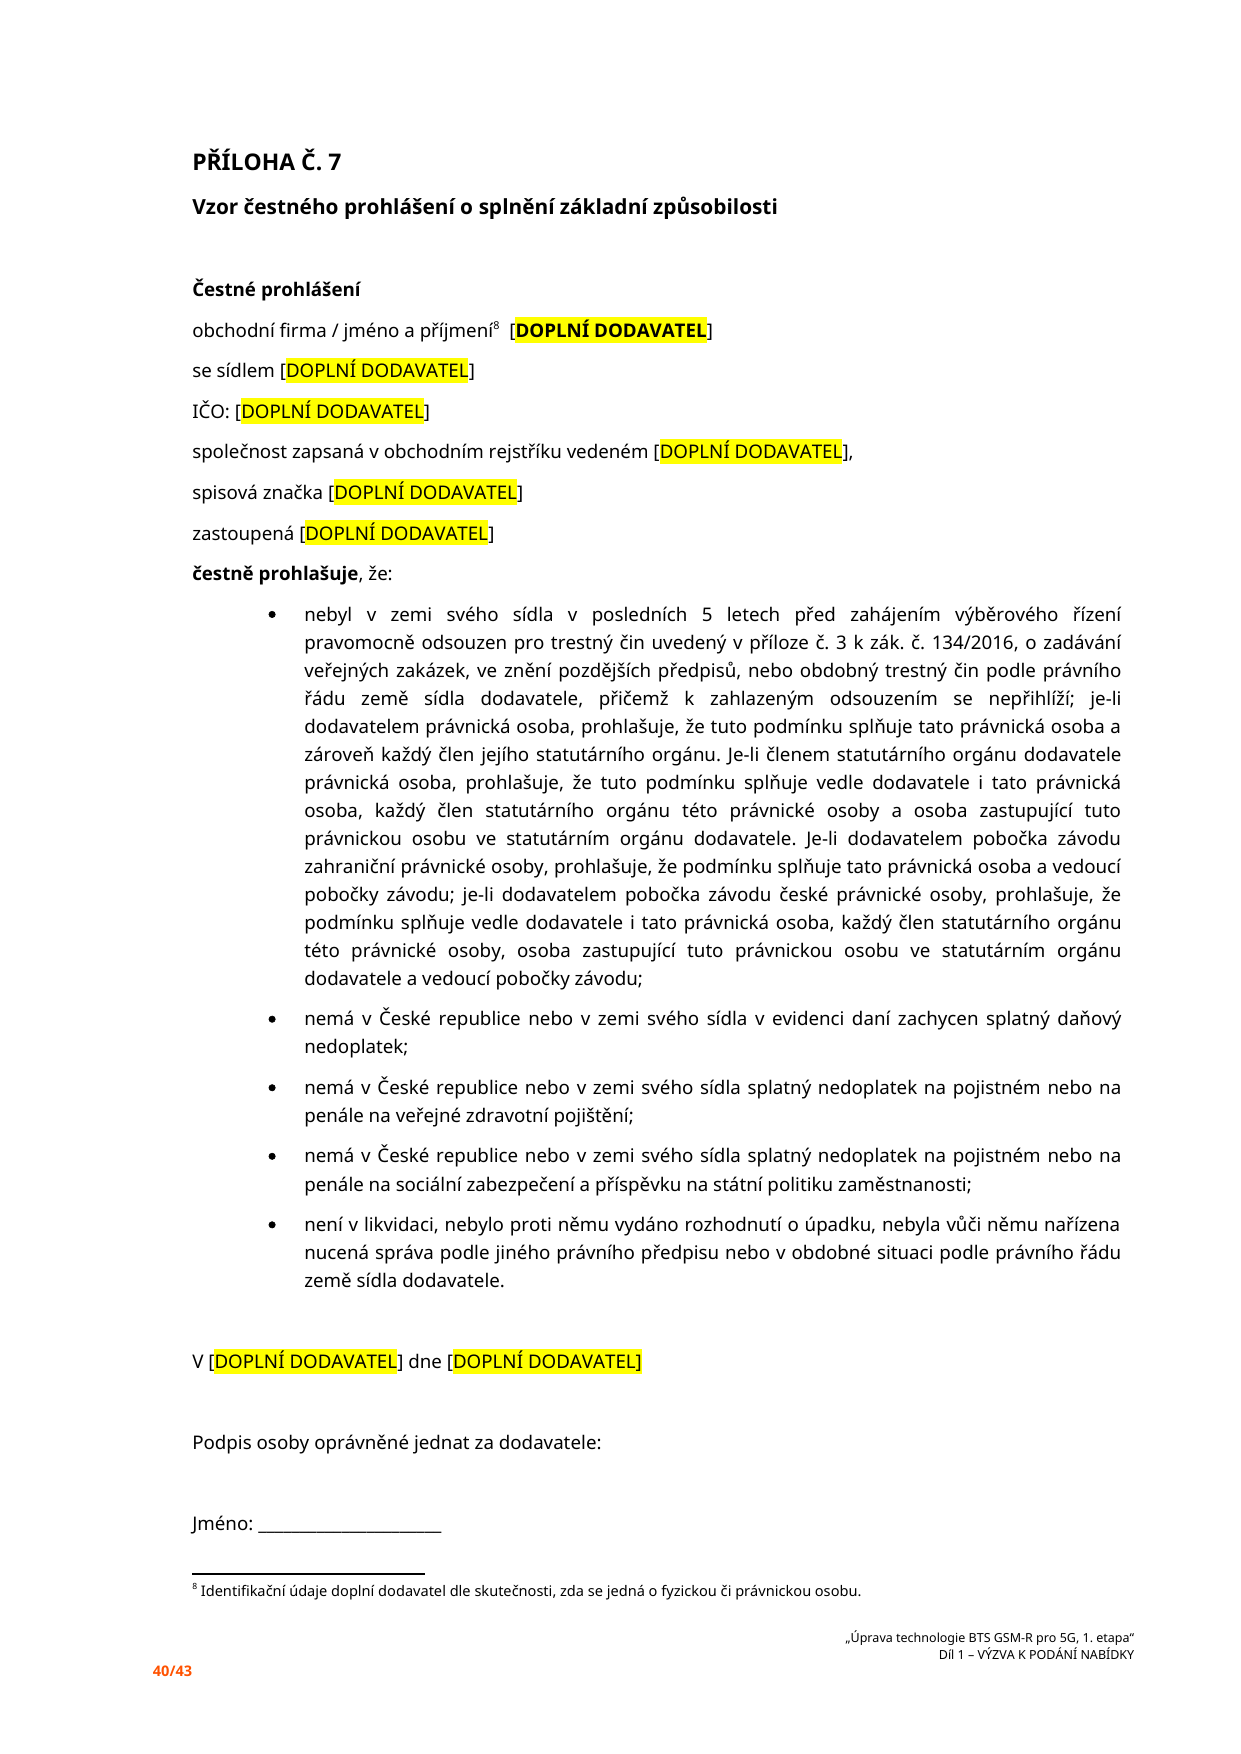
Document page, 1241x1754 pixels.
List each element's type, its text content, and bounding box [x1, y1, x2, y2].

text Čestné prohlášení [192, 277, 1122, 302]
text nemá v České republice nebo v zemi svého sídla v evidenci daní zachycen splatný daňový nedoplatek; [269, 1006, 1122, 1059]
text V [DOPLNÍ DODAVATEL] dne [DOPLNÍ DODAVATEL] [192, 1348, 1122, 1374]
text se sídlem [DOPLNÍ DODAVATEL] [192, 358, 286, 383]
text spisová značka [DOPLNÍ DODAVATEL] [517, 479, 1122, 505]
text nebyl v zemi svého sídla v posledních 5 letech před zahájením výběrového řízení pravomocně odsouzen pro trestný čin uvedený v příloze č. 3 k zák. č. 134/2016, o zadávání veřejných zakázek, ve znění pozdějších předpisů, nebo obdobný trestný čin podle právního řádu země sídla dodavatele, přičemž k zahlazeným odsouzením se nepřihlíží; je-li dodavatelem právnická osoba, prohlašuje, že tuto podmínku splňuje tato právnická osoba a zároveň každý člen jejího statutárního orgánu. Je-li členem statutárního orgánu dodavatele právnická osoba, prohlašuje, že tuto podmínku splňuje vedle dodavatele i tato právnická osoba, každý člen statutárního orgánu této právnické osoby a osoba zastupující tuto právnickou osobu ve statutárním orgánu dodavatele. Je-li dodavatelem pobočka závodu zahraniční právnické osoby, prohlašuje, že podmínku splňuje tato právnická osoba a vedoucí pobočky závodu; je-li dodavatelem pobočka závodu české právnické osoby, prohlašuje, že podmínku splňuje vedle dodavatele i tato právnická osoba, každý člen statutárního orgánu této právnické osoby, osoba zastupující tuto právnickou osobu ve statutárním orgánu dodavatele a vedoucí pobočky závodu; [269, 601, 1122, 991]
text se sídlem [DOPLNÍ DODAVATEL] [468, 358, 1122, 383]
text zastoupená [DOPLNÍ DODAVATEL] [488, 520, 1122, 545]
text obchodní firma / jméno a příjmení [DOPLNÍ DODAVATEL] [192, 317, 515, 343]
text Vzor čestného prohlášení o splnění základní způsobilosti [192, 192, 1122, 221]
text společnost zapsaná v obchodním rejstříku vedeném [DOPLNÍ DODAVATEL], [192, 439, 660, 464]
text Podpis osoby oprávněné jednat za dodavatele: [192, 1429, 1122, 1455]
text nemá v České republice nebo v zemi svého sídla splatný nedoplatek na pojistném nebo na penále na veřejné zdravotní pojištění; [269, 1074, 1122, 1128]
text obchodní firma / jméno a příjmení [DOPLNÍ DODAVATEL] [707, 317, 1122, 343]
text není v likvidaci, nebylo proti němu vydáno rozhodnutí o úpadku, nebyla vůči němu nařízena nucená správa podle jiného právního předpisu nebo v obdobné situaci podle právního řádu země sídla dodavatele. [269, 1211, 1122, 1293]
text IČO: [DOPLNÍ DODAVATEL] [424, 398, 1122, 424]
text Příloha č. 7 [192, 146, 1122, 177]
text zastoupená [DOPLNÍ DODAVATEL] [192, 520, 305, 545]
text nemá v České republice nebo v zemi svého sídla splatný nedoplatek na pojistném nebo na penále na sociální zabezpečení a příspěvku na státní politiku zaměstnanosti; [269, 1143, 1122, 1196]
text Jméno: ______________________ [192, 1511, 1122, 1536]
text společnost zapsaná v obchodním rejstříku vedeném [DOPLNÍ DODAVATEL], [842, 439, 1122, 464]
text spisová značka [DOPLNÍ DODAVATEL] [192, 479, 334, 505]
text čestně prohlašuje, že: [192, 560, 1122, 586]
